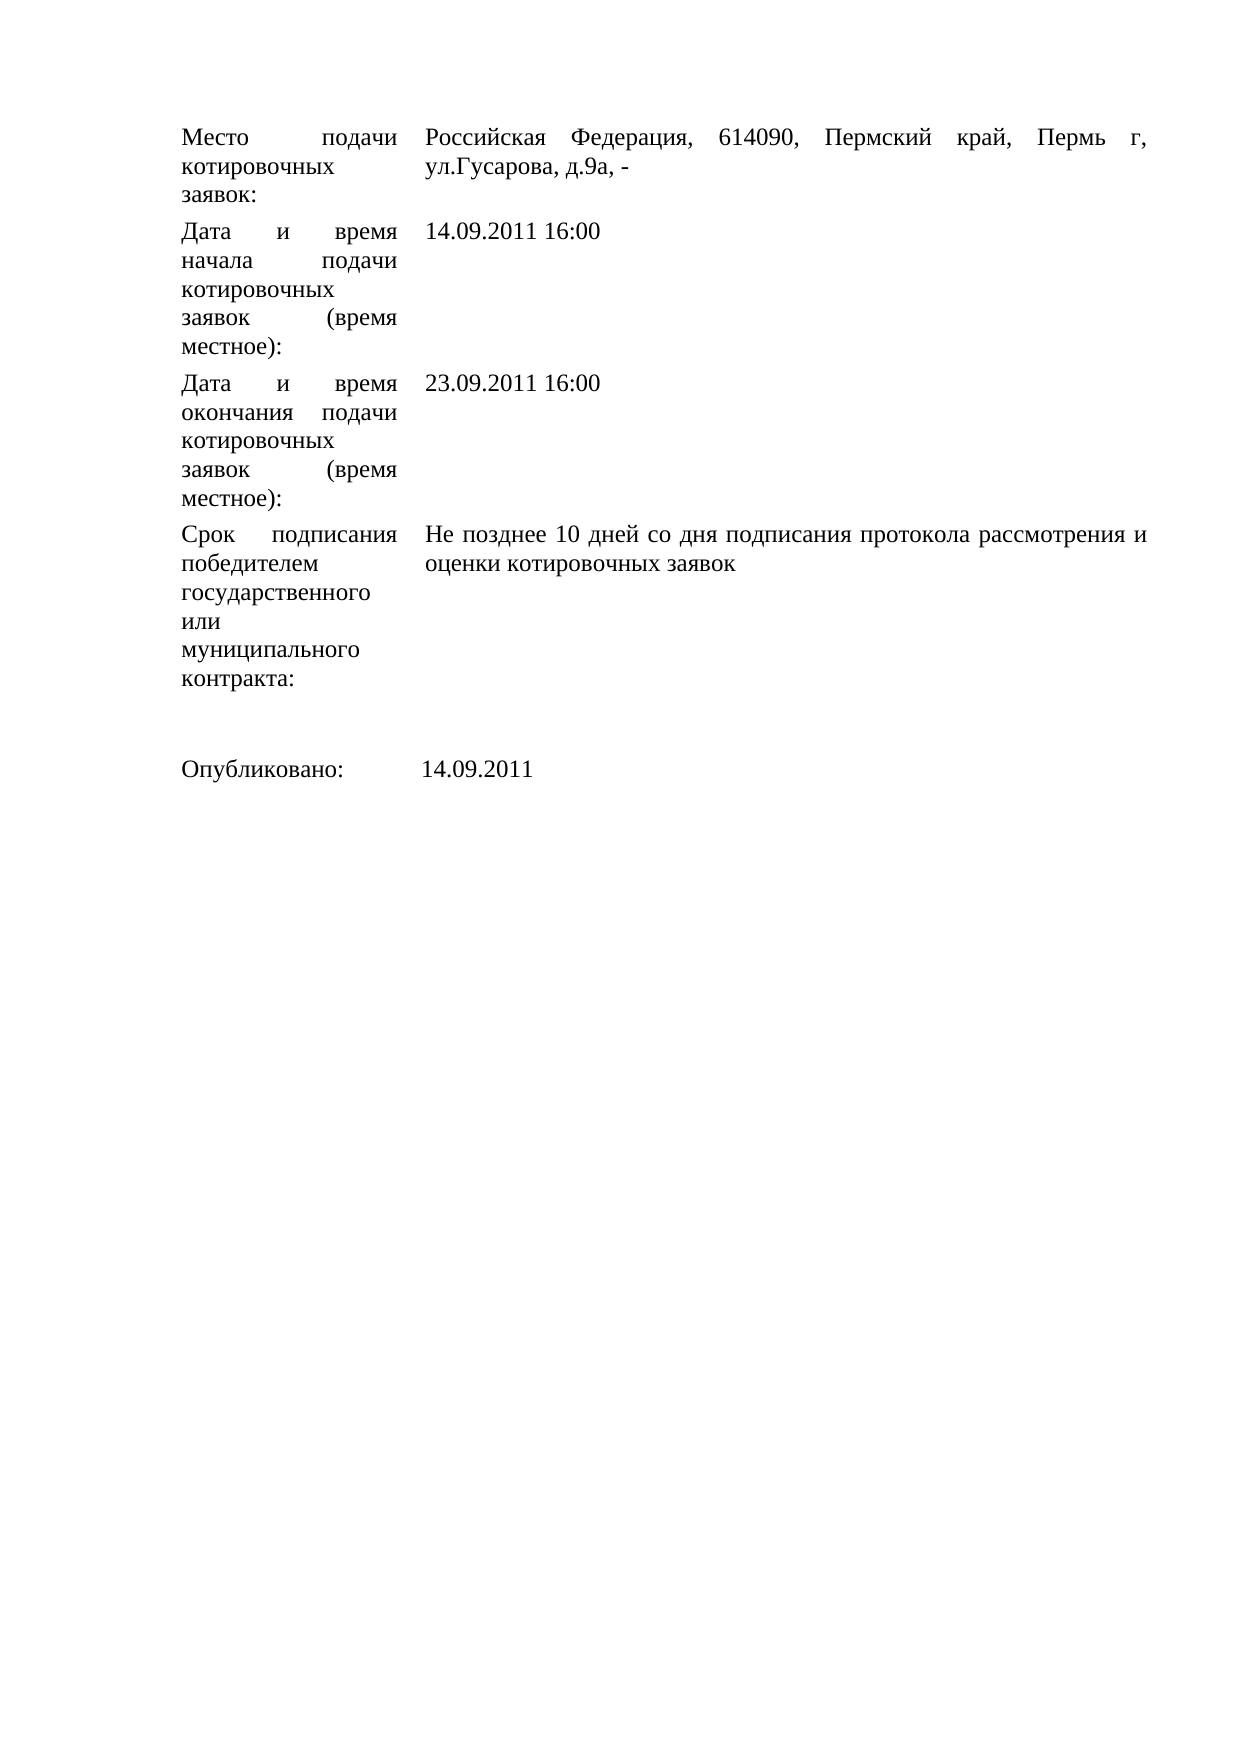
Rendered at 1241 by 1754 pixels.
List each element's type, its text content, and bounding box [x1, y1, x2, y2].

table_cell Дата и время начала подачи котировочных заявок (время местное): [177, 212, 421, 364]
table_cell Дата и время окончания подачи котировочных заявок (время местное): [177, 364, 421, 516]
table_header Российская Федерация, 614090, Пермский край, Пермь г, ул.Гусарова, д.9а, - [421, 118, 1152, 212]
table_cell Не позднее 10 дней со дня подписания протокола рассмотрения и оценки котировочных заявок [421, 516, 1152, 696]
table_header Опубликовано: [177, 750, 421, 786]
table_header 14.09.2011 [421, 750, 1152, 786]
table_cell 23.09.2011 16:00 [421, 364, 1152, 516]
table_cell Срок подписания победителем государственного или муниципального контракта: [177, 516, 421, 696]
table_cell 14.09.2011 16:00 [421, 212, 1152, 364]
table_header Место подачи котировочных заявок: [177, 118, 421, 212]
